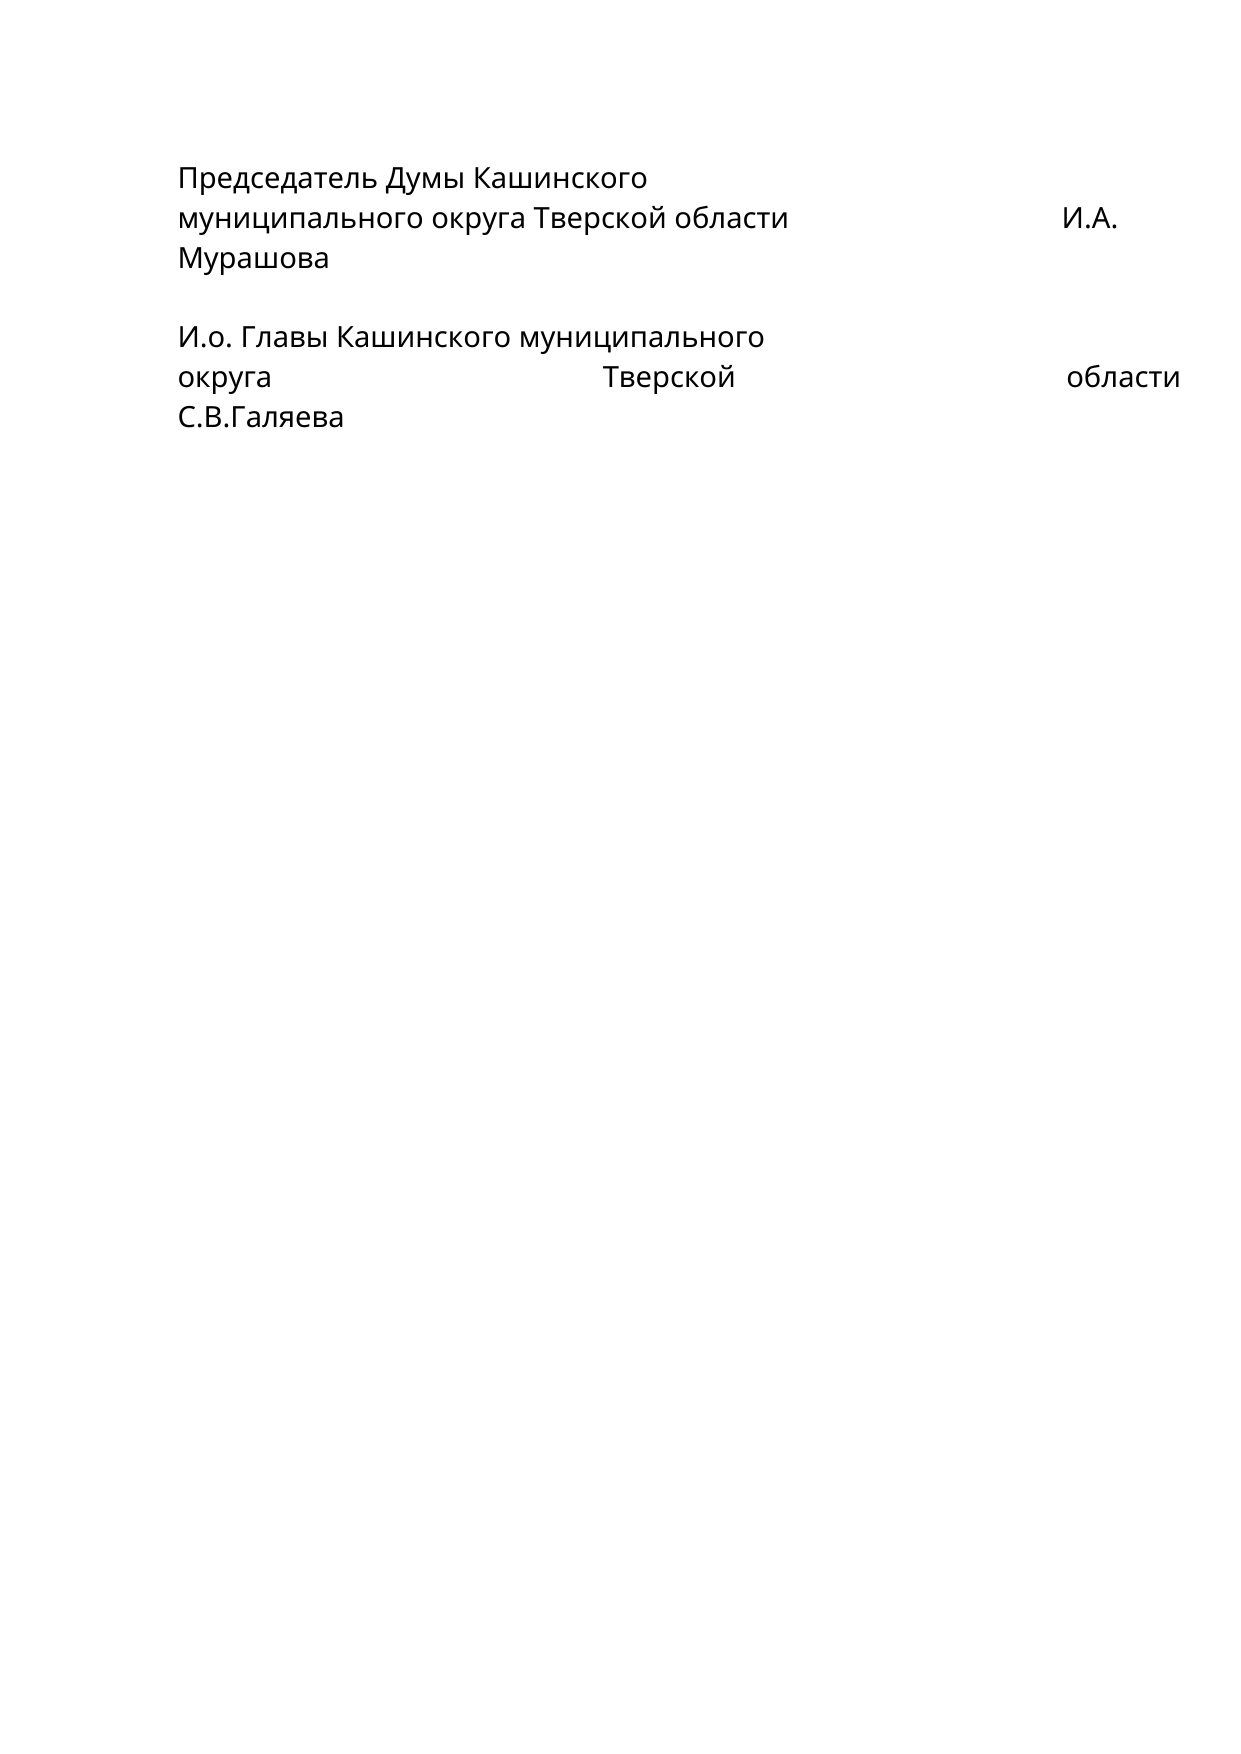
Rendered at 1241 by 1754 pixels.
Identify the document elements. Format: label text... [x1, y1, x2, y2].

text И.о. Главы Кашинского муниципального [177, 317, 1181, 356]
text округа Тверской области С.В.Галяева [177, 356, 1181, 436]
text муниципального округа Тверской области И.А. Мурашова [177, 197, 1181, 277]
text Председатель Думы Кашинского [177, 158, 1181, 197]
